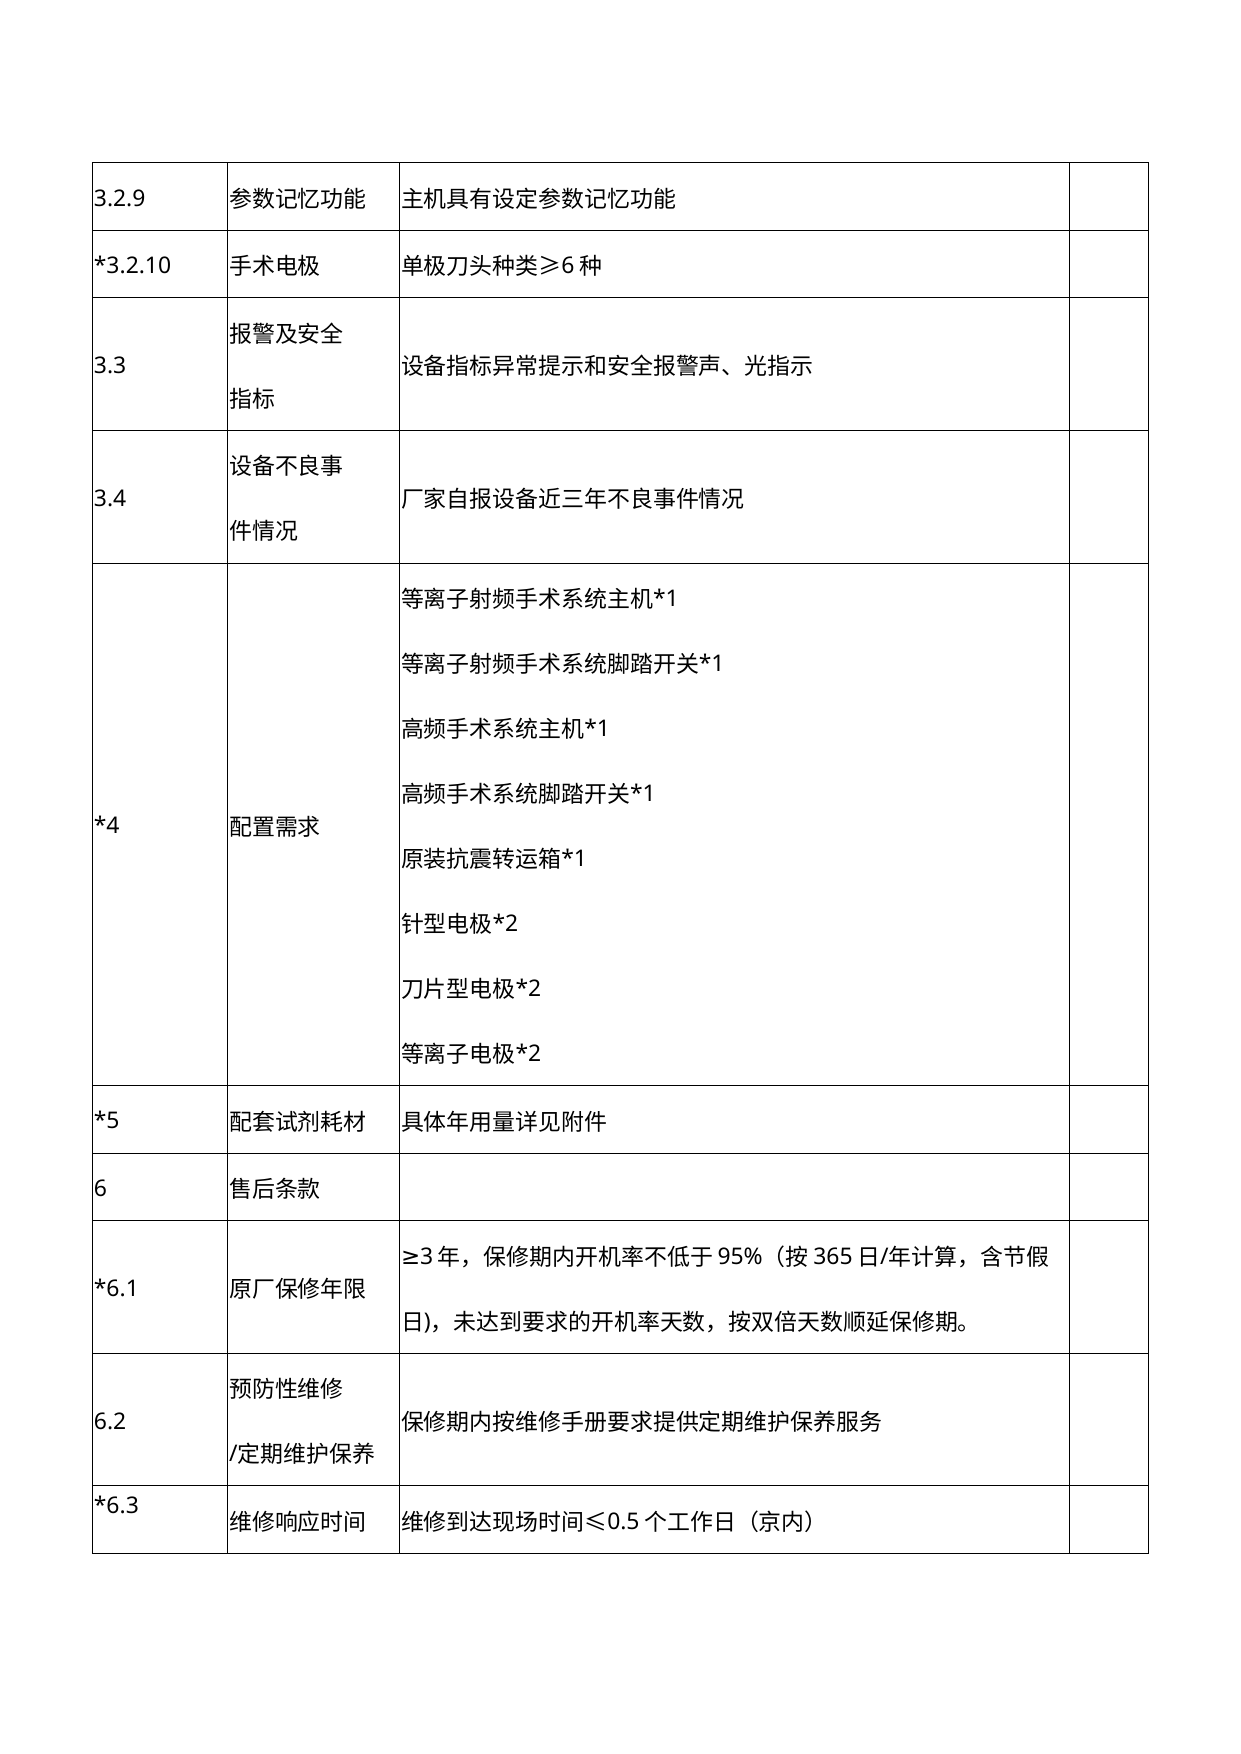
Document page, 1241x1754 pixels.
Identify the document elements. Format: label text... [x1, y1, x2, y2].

table_cell [400, 1154, 1069, 1220]
table_cell [1070, 163, 1148, 229]
table_cell [1070, 1486, 1148, 1553]
table_cell [1070, 564, 1148, 1085]
table_cell 单极刀头种类≥6种 [400, 231, 1069, 297]
table_cell 售后条款 [228, 1154, 399, 1220]
table_cell *4 [93, 564, 227, 1085]
table_cell 6 [93, 1154, 227, 1220]
table_cell 参数记忆功能 [228, 163, 399, 229]
table_cell [1070, 231, 1148, 297]
table_cell 维修响应时间 [228, 1486, 399, 1553]
table_cell [1070, 1354, 1148, 1485]
table_cell 设备指标异常提示和安全报警声、光指示 [400, 298, 1069, 430]
table_cell 配置需求 [228, 564, 399, 1085]
table_cell 设备不良事 件情况 [228, 431, 399, 562]
table_cell 预防性维修 /定期维护保养 [228, 1354, 399, 1485]
table_cell *3.2.10 [93, 231, 227, 297]
table_cell 等离子射频手术系统主机*1 等离子射频手术系统脚踏开关*1 高频手术系统主机*1 高频手术系统脚踏开关*1 原装抗震转运箱*1 针型电极*2 刀片型电极*2 等离子电极*2 [400, 564, 1069, 1085]
table_cell 配套试剂耗材 [228, 1086, 399, 1153]
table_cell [400, 1486, 1069, 1553]
table_cell [1070, 431, 1148, 562]
table_cell [1070, 1154, 1148, 1220]
table_cell 报警及安全 指标 [228, 298, 399, 430]
table_cell *6.3 [93, 1486, 227, 1553]
table_cell 3.3 [93, 298, 227, 430]
table_cell 厂家自报设备近三年不良事件情况 [400, 431, 1069, 562]
table_cell [1070, 298, 1148, 430]
table_cell [1070, 1086, 1148, 1153]
table_cell ≥3年，保修期内开机率不低于95%（按365日/年计算，含节假日)，未达到要求的开机率天数，按双倍天数顺延保修期。 [400, 1221, 1069, 1353]
table_cell *6.1 [93, 1221, 227, 1353]
table_cell 6.2 [93, 1354, 227, 1485]
table_cell 具体年用量详见附件 [400, 1086, 1069, 1153]
table_cell [1070, 1221, 1148, 1353]
table_cell 3.4 [93, 431, 227, 562]
table_cell 3.2.9 [93, 163, 227, 229]
table_cell 手术电极 [228, 231, 399, 297]
table_cell 主机具有设定参数记忆功能 [400, 163, 1069, 229]
table_cell 原厂保修年限 [228, 1221, 399, 1353]
table_cell 保修期内按维修手册要求提供定期维护保养服务 [400, 1354, 1069, 1485]
table_cell *5 [93, 1086, 227, 1153]
